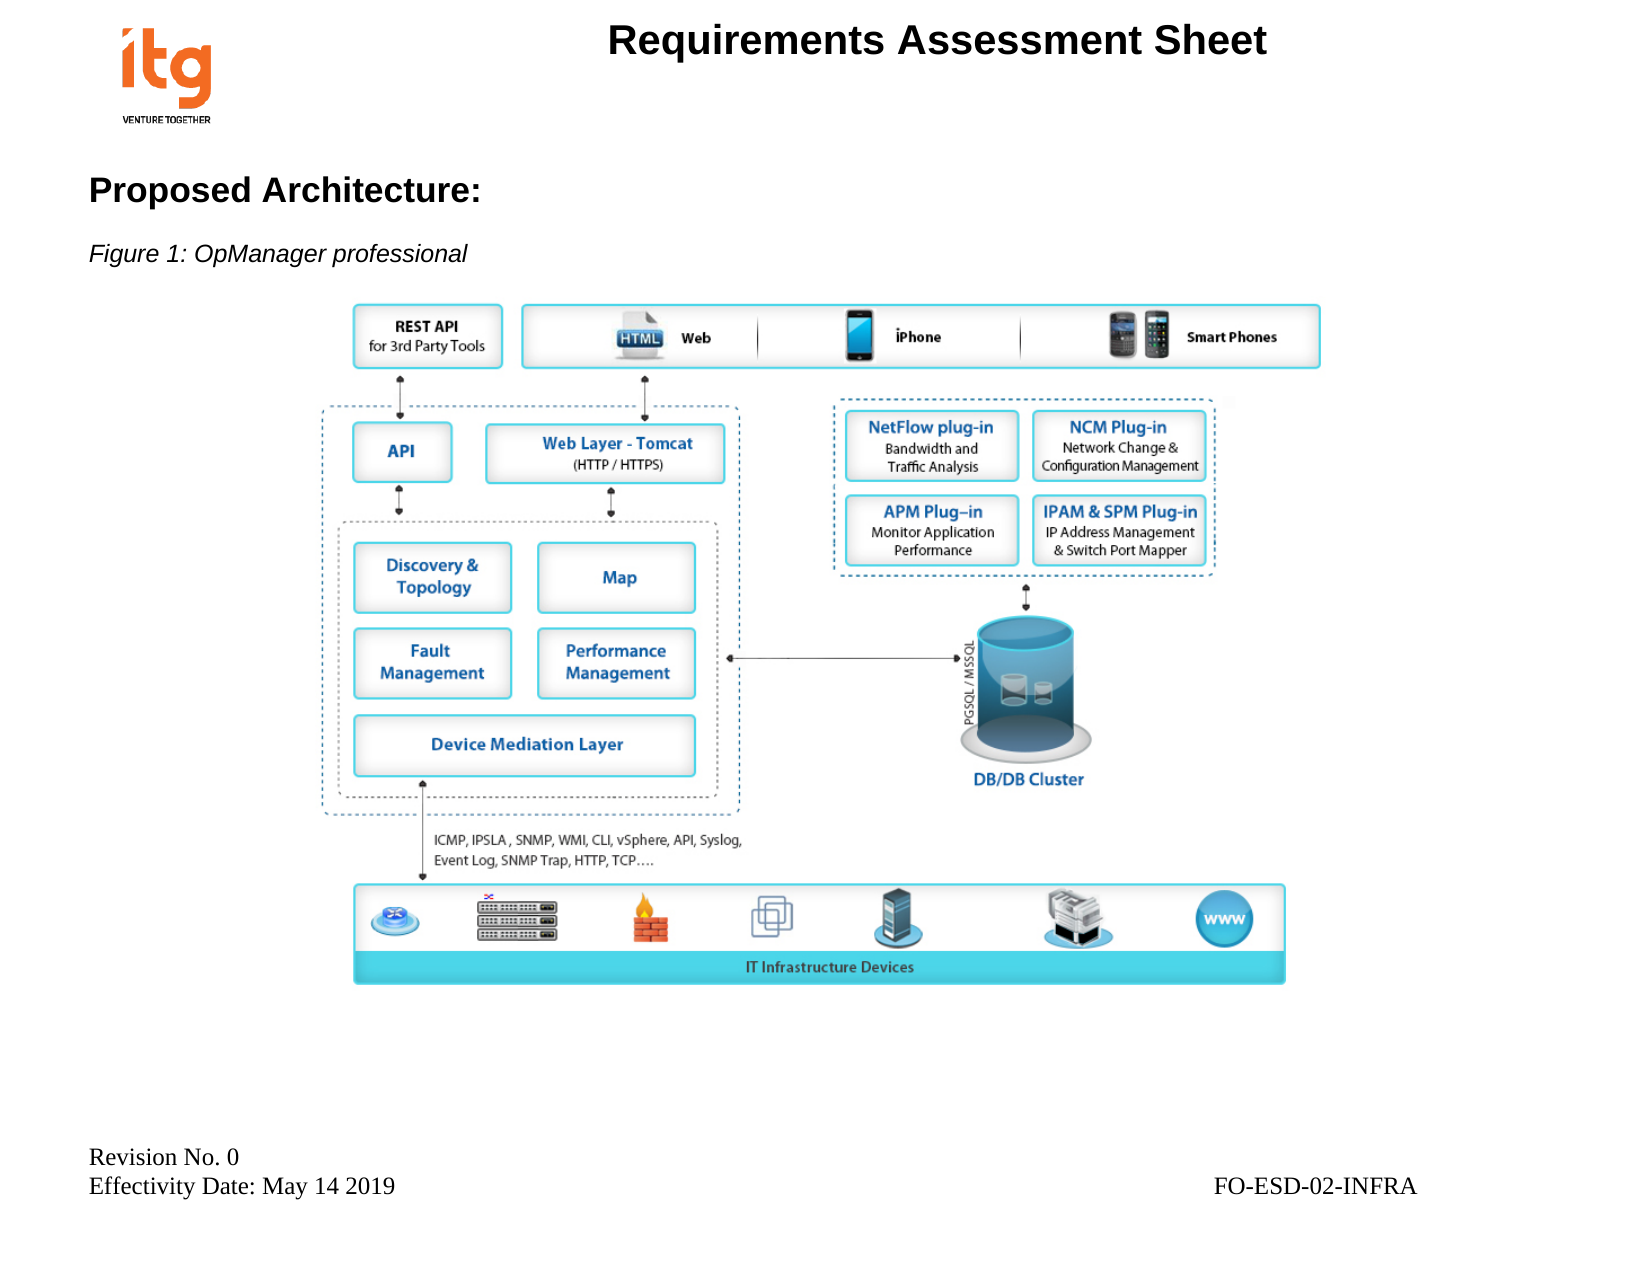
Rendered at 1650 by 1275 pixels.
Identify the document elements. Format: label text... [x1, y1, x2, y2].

text Proposed Architecture: [88, 169, 1556, 210]
picture [88, 14, 245, 137]
picture [315, 296, 1329, 995]
text Figure 1: OpManager professional [88, 239, 1556, 268]
